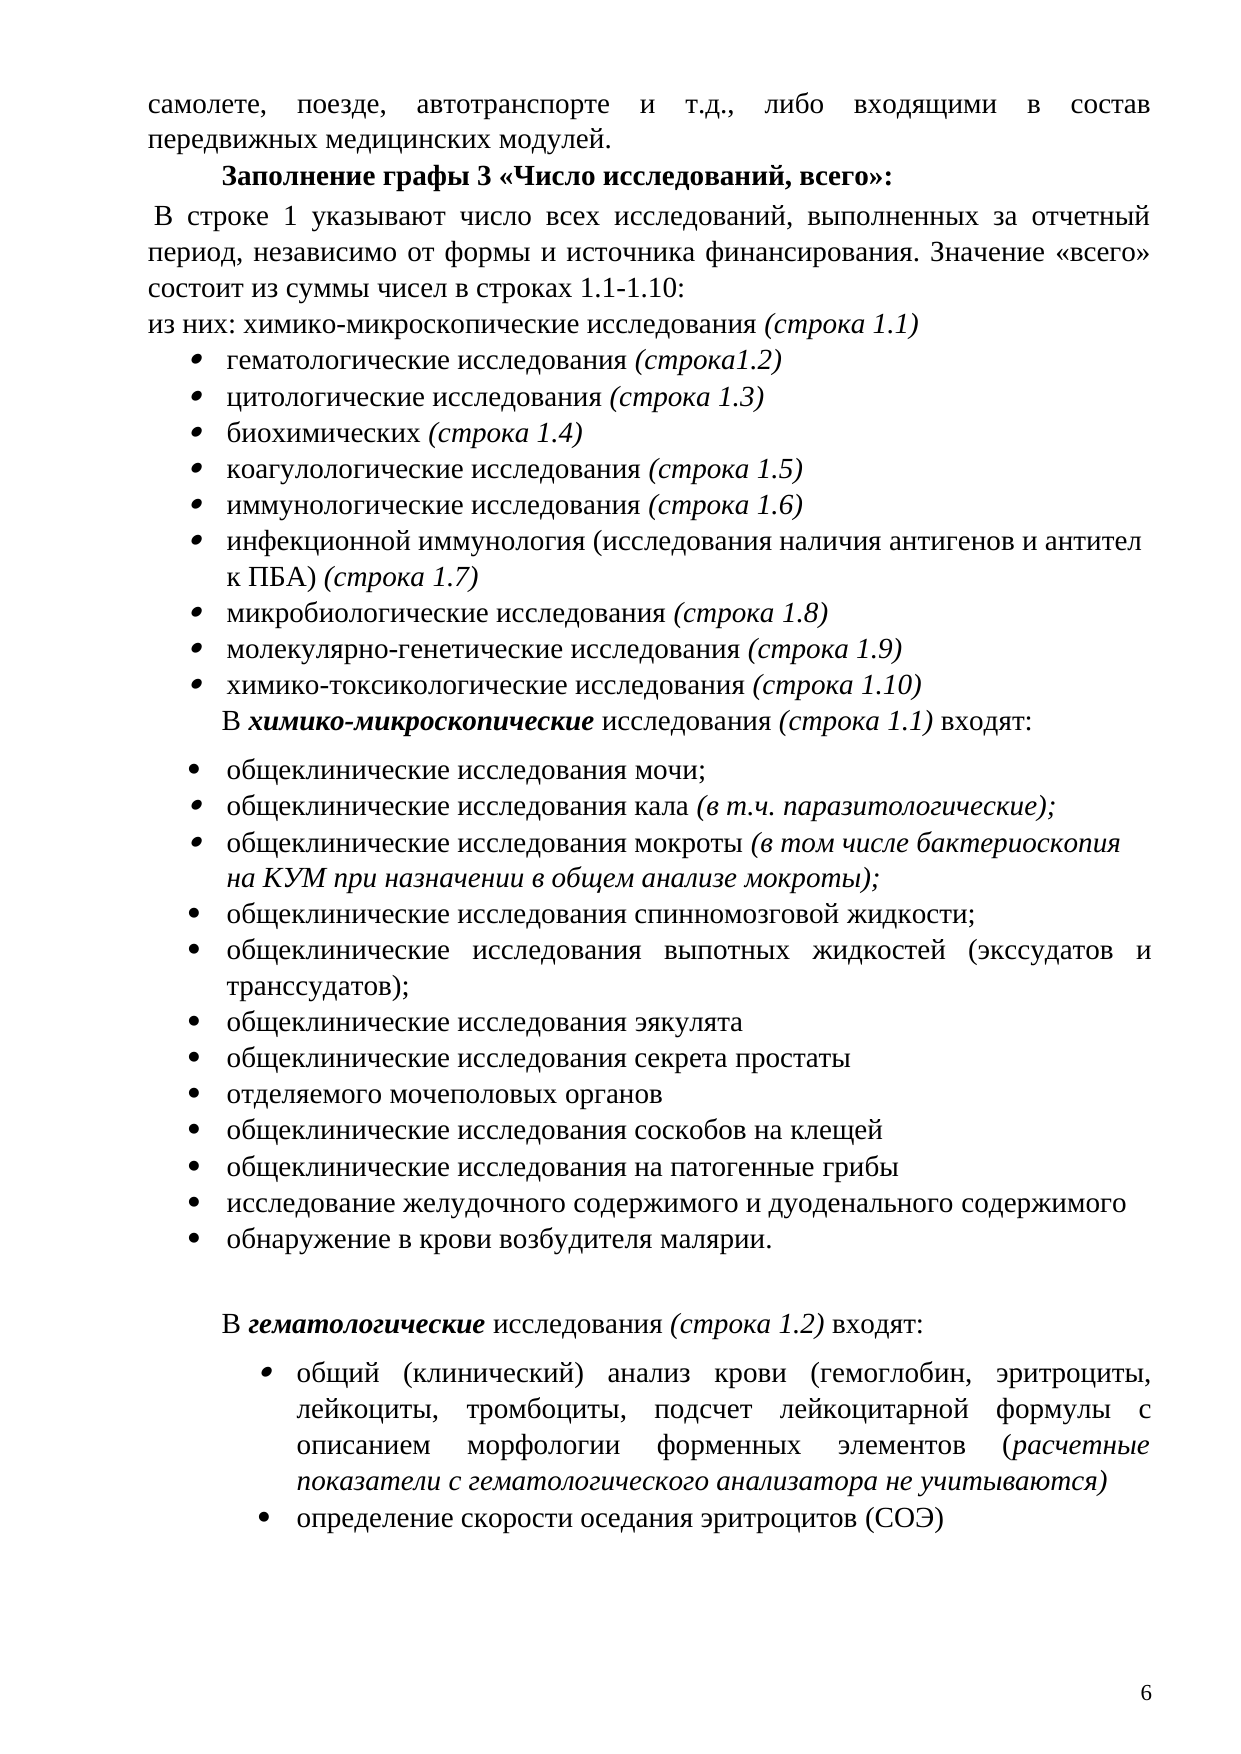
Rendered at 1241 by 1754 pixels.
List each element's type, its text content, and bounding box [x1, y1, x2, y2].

list инфекционной иммунология (исследования наличия антигенов и антител к ПБА) (строка 1.7) [189, 523, 1152, 593]
list общеклинические исследования мокроты (в том числе бактериоскопия на КУМ при назначении в общем анализе мокроты); [189, 825, 1152, 894]
list общеклинические исследования соскобов на клещей [189, 1112, 1180, 1146]
text В химико-микроскопические исследования (строка 1.1) входят: [221, 703, 1180, 737]
list гематологические исследования (строка1.2) [189, 342, 1180, 376]
list иммунологические исследования (строка 1.6) [189, 487, 1180, 521]
list микробиологические исследования (строка 1.8) [189, 595, 1180, 628]
list определение скорости оседания эритроцитов (СОЭ) [259, 1499, 1180, 1535]
list исследование желудочного содержимого и дуоденального содержимого [189, 1185, 1180, 1219]
list общеклинические исследования эякулята [189, 1004, 1180, 1038]
subtitle Заполнение графы 3 «Число исследований, всего»: [221, 158, 1180, 191]
list общий (клинический) анализ крови (гемоглобин, эритроциты, лейкоциты, тромбоциты, подсчет лейкоцитарной формулы с описанием морфологии форменных элементов (расчетные показатели с гематологического анализатора не учитываются) [259, 1355, 1152, 1497]
list обнаружение в крови возбудителя малярии. [189, 1221, 1180, 1255]
list коагулологические исследования (строка 1.5) [189, 451, 1180, 485]
text из них: химико-микроскопические исследования (строка 1.1) [148, 306, 1180, 340]
list общеклинические исследования спинномозговой жидкости; [189, 896, 1180, 930]
text самолете, поезде, автотранспорте и т.д., либо входящими в состав передвижных медицинских модулей. [148, 86, 1152, 155]
list общеклинические исследования секрета простаты [189, 1040, 1180, 1074]
list общеклинические исследования мочи; [189, 752, 1180, 786]
text В гематологические исследования (строка 1.2) входят: [221, 1306, 1180, 1339]
list цитологические исследования (строка 1.3) [189, 379, 1180, 412]
list химико-токсикологические исследования (строка 1.10) [189, 667, 1180, 701]
list отделяемого мочеполовых органов [189, 1076, 1180, 1110]
text В строке 1 указывают число всех исследований, выполненных за отчетный период, независимо от формы и источника финансирования. Значение «всего» состоит из суммы чисел в строках 1.1-1.10: [148, 198, 1151, 304]
list общеклинические исследования кала (в т.ч. паразитологические); [189, 788, 1180, 822]
list биохимических (строка 1.4) [189, 415, 1180, 448]
list общеклинические исследования выпотных жидкостей (экссудатов и транссудатов); [189, 932, 1152, 1002]
list общеклинические исследования на патогенные грибы [189, 1149, 1180, 1182]
list молекулярно-генетические исследования (строка 1.9) [189, 631, 1180, 665]
